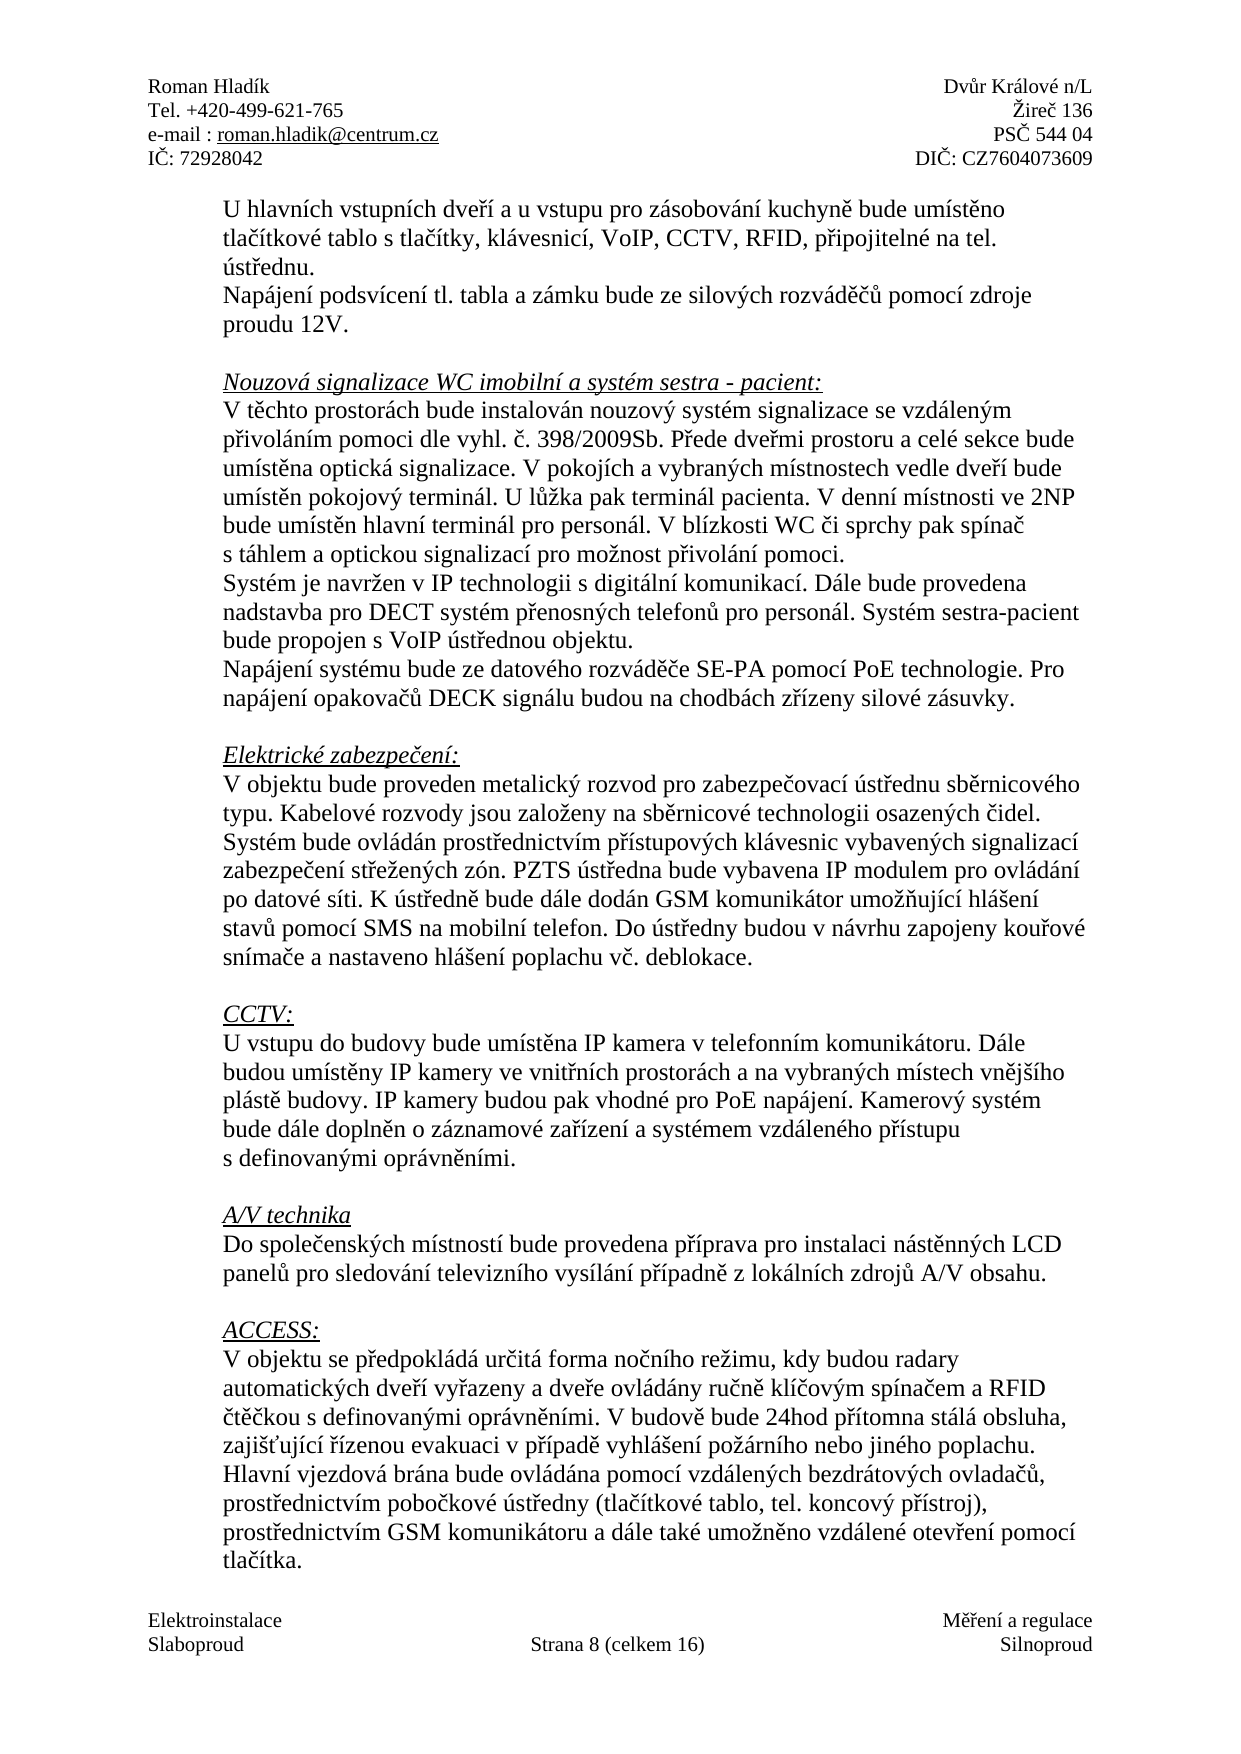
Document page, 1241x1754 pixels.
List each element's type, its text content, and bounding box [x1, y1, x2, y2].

text U vstupu do budovy bude umístěna IP kamera v telefonním komunikátoru. Dále budou umístěny IP kamery ve vnitřních prostorách a na vybraných místech vnějšího plástě budovy. IP kamery budou pak vhodné pro PoE napájení. Kamerový systém bude dále doplněn o záznamové zařízení a systémem vzdáleného přístupu s definovanými oprávněními. [223, 1028, 1093, 1172]
text V objektu bude proveden metalický rozvod pro zabezpečovací ústřednu sběrnicového typu. Kabelové rozvody jsou založeny na sběrnicové technologii osazených čidel. Systém bude ovládán prostřednictvím přístupových klávesnic vybavených signalizací zabezpečení střežených zón. PZTS ústředna bude vybavena IP modulem pro ovládání po datové síti. K ústředně bude dále dodán GSM komunikátor umožňující hlášení stavů pomocí SMS na mobilní telefon. Do ústředny budou v návrhu zapojeny kouřové snímače a nastaveno hlášení poplachu vč. deblokace. [223, 769, 1093, 970]
text Napájení podsvícení tl. tabla a zámku bude ze silových rozváděčů pomocí zdroje proudu 12V. [223, 280, 1093, 338]
text Elektrické zabezpečení: [223, 740, 1093, 769]
text U hlavních vstupních dveří a u vstupu pro zásobování kuchyně bude umístěno tlačítkové tablo s tlačítky, klávesnicí, VoIP, CCTV, RFID, připojitelné na tel. ústřednu. [223, 194, 1093, 280]
text Systém je navržen v IP technologii s digitální komunikací. Dále bude provedena nadstavba pro DECT systém přenosných telefonů pro personál. Systém sestra-pacient bude propojen s VoIP ústřednou objektu. [223, 568, 1093, 654]
text ACCESS: [223, 1315, 1093, 1344]
text V těchto prostorách bude instalován nouzový systém signalizace se vzdáleným přivoláním pomoci dle vyhl. č. 398/2009Sb. Přede dveřmi prostoru a celé sekce bude umístěna optická signalizace. V pokojích a vybraných místnostech vedle dveří bude umístěn pokojový terminál. U lůžka pak terminál pacienta. V denní místnosti ve 2NP bude umístěn hlavní terminál pro personál. V blízkosti WC či sprchy pak spínač s táhlem a optickou signalizací pro možnost přivolání pomoci. [223, 395, 1093, 568]
text Nouzová signalizace WC imobilní a systém sestra - pacient: [223, 367, 1093, 395]
text V objektu se předpokládá určitá forma nočního režimu, kdy budou radary automatických dveří vyřazeny a dveře ovládány ručně klíčovým spínačem a RFID čtěčkou s definovanými oprávněními. V budově bude 24hod přítomna stálá obsluha, zajišťující řízenou evakuaci v případě vyhlášení požárního nebo jiného poplachu. [223, 1344, 1093, 1459]
text Do společenských místností bude provedena příprava pro instalaci nástěnných LCD panelů pro sledování televizního vysílání případně z lokálních zdrojů A/V obsahu. [223, 1229, 1093, 1287]
text Hlavní vjezdová brána bude ovládána pomocí vzdálených bezdrátových ovladačů, prostřednictvím pobočkové ústředny (tlačítkové tablo, tel. koncový přístroj), prostřednictvím GSM komunikátoru a dále také umožněno vzdálené otevření pomocí tlačítka. [223, 1459, 1093, 1574]
text CCTV: [223, 999, 1093, 1028]
text Napájení systému bude ze datového rozváděče SE-PA pomocí PoE technologie. Pro napájení opakovačů DECK signálu budou na chodbách zřízeny silové zásuvky. [223, 654, 1093, 712]
text A/V technika [223, 1200, 1093, 1229]
